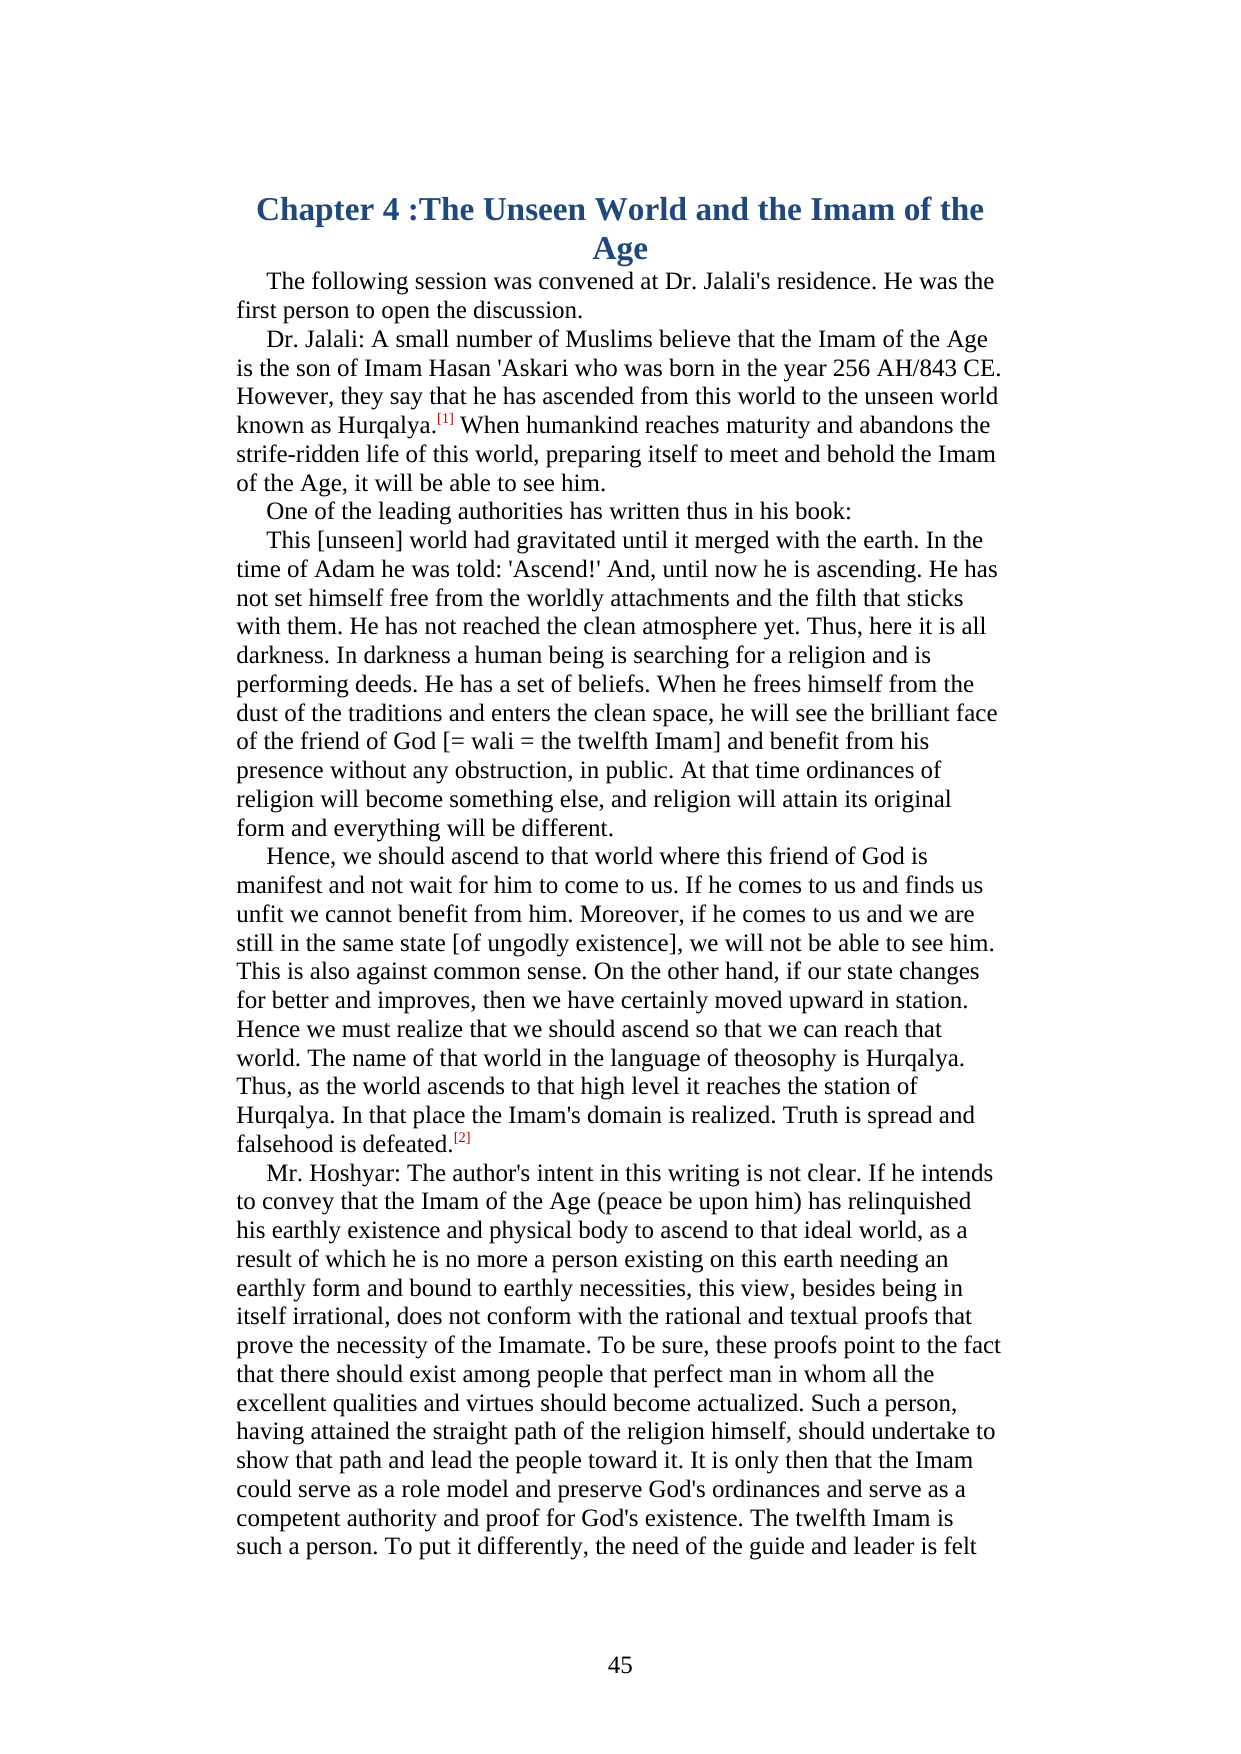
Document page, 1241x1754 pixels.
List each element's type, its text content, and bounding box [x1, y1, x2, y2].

text Dr. Jalali: A small number of Muslims believe that the Imam of the Age is the son of Imam Hasan 'Askari who was born in the year 256 AH/843 CE. However, they say that he has ascended from this world to the unseen world known as Hurqalya.[1] When humankind reaches maturity and abandons the strife-ridden life of this world, preparing itself to meet and behold the Imam of the Age, it will be able to see him. [236, 324, 1004, 496]
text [236, 1158, 1004, 1560]
text Hence, we should ascend to that world where this friend of God is manifest and not wait for him to come to us. If he comes to us and finds us unfit we cannot benefit from him. Moreover, if he comes to us and we are still in the same state [of ungodly existence], we will not be able to see him. This is also against common sense. On the other hand, if our state changes for better and improves, then we have certainly moved upward in station. Hence we must realize that we should ascend so that we can reach that world. The name of that world in the language of theosophy is Hurqalya. Thus, as the world ascends to that high level it reaches the station of Hurqalya. In that place the Imam's domain is realized. Truth is spread and falsehood is defeated.[2] [236, 841, 1004, 1158]
text The following session was convened at Dr. Jalali's residence. He was the first person to open the discussion. [236, 266, 1004, 324]
text One of the leading authorities has written thus in his book: [236, 496, 1004, 525]
text This [unseen] world had gravitated until it merged with the earth. In the time of Adam he was told: 'Ascend!' And, until now he is ascending. He has not set himself free from the worldly attachments and the filth that sticks with them. He has not reached the clean atmosphere yet. Thus, here it is all darkness. In darkness a human being is searching for a religion and is performing deeds. He has a set of beliefs. When he frees himself from the dust of the traditions and enters the clean space, he will see the brilliant face of the friend of God [= wali = the twelfth Imam] and benefit from his presence without any obstruction, in public. At that time ordinances of religion will become something else, and religion will attain its original form and everything will be different. [236, 525, 1004, 841]
subtitle Chapter 4 :The Unseen World and the Imam of the Age [236, 190, 1004, 266]
